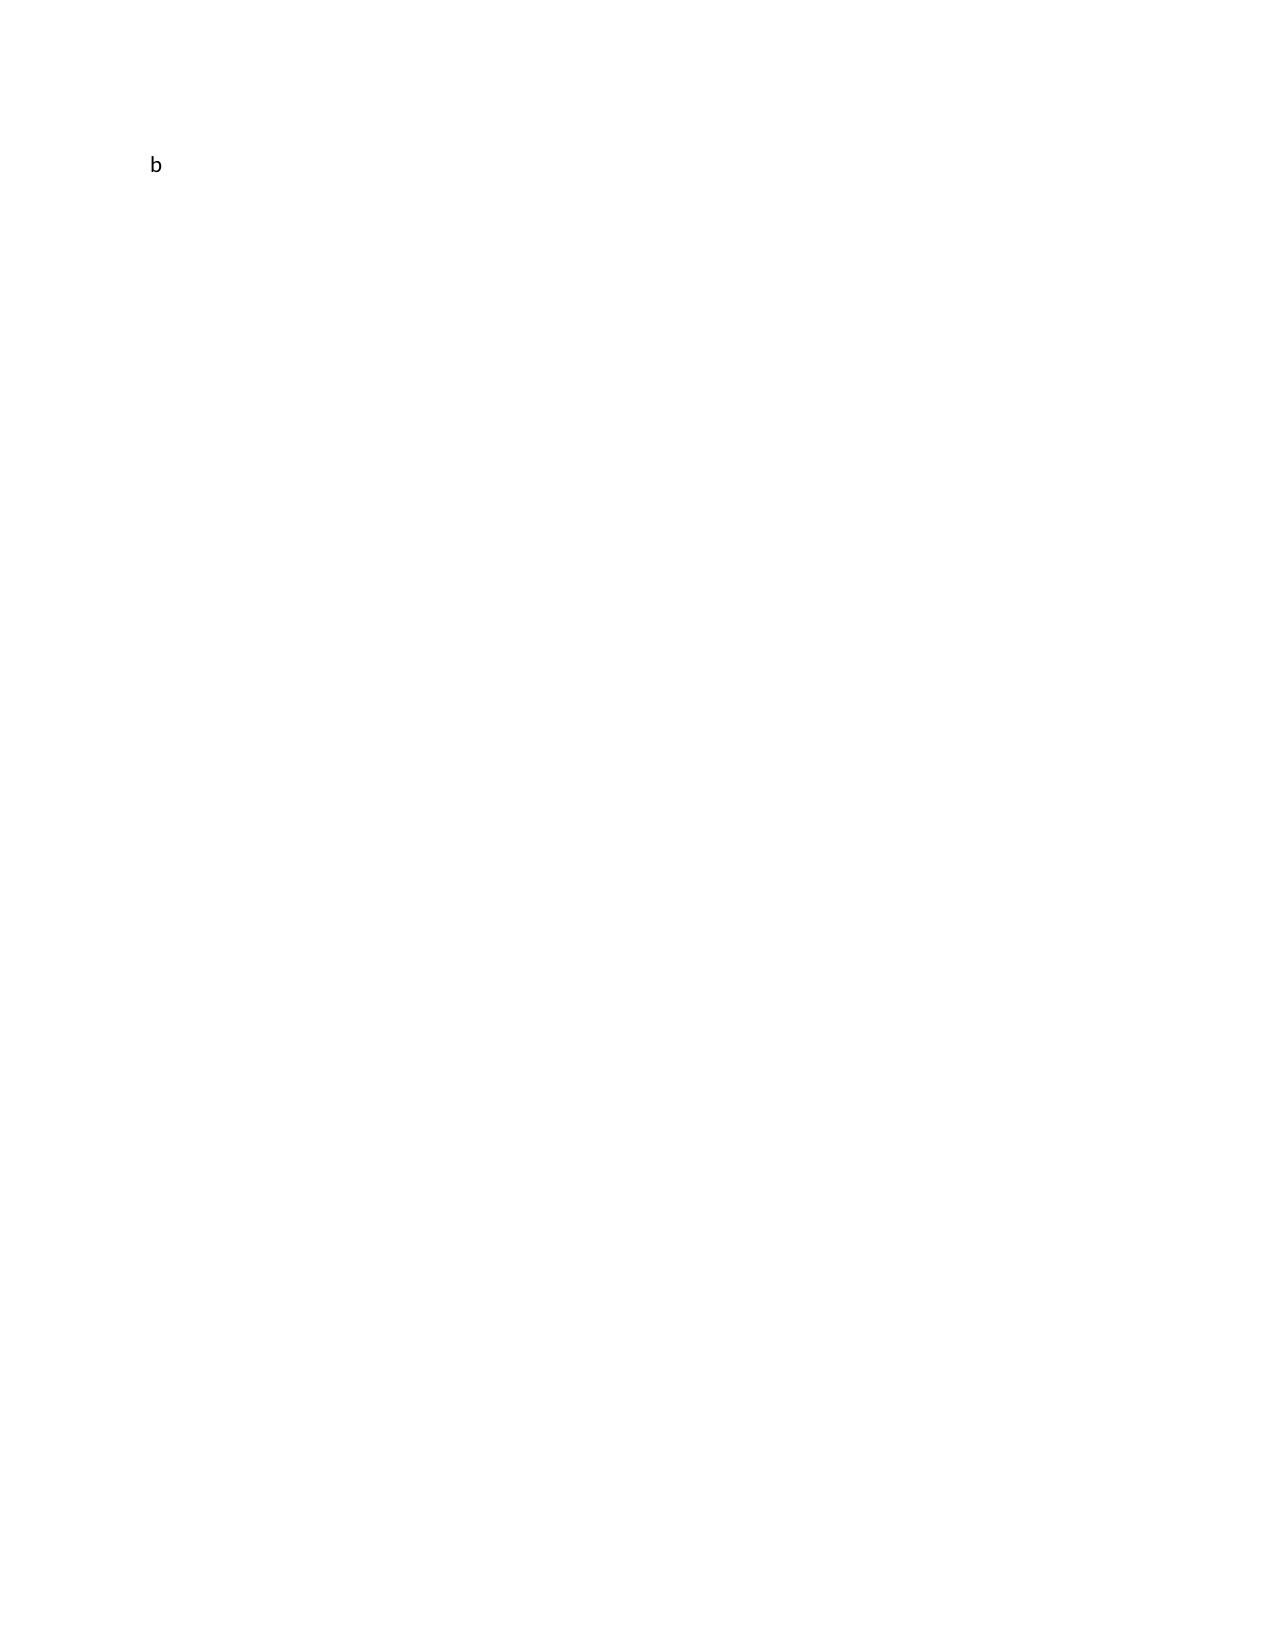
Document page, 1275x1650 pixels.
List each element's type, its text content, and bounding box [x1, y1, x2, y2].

text b [150, 150, 1125, 178]
